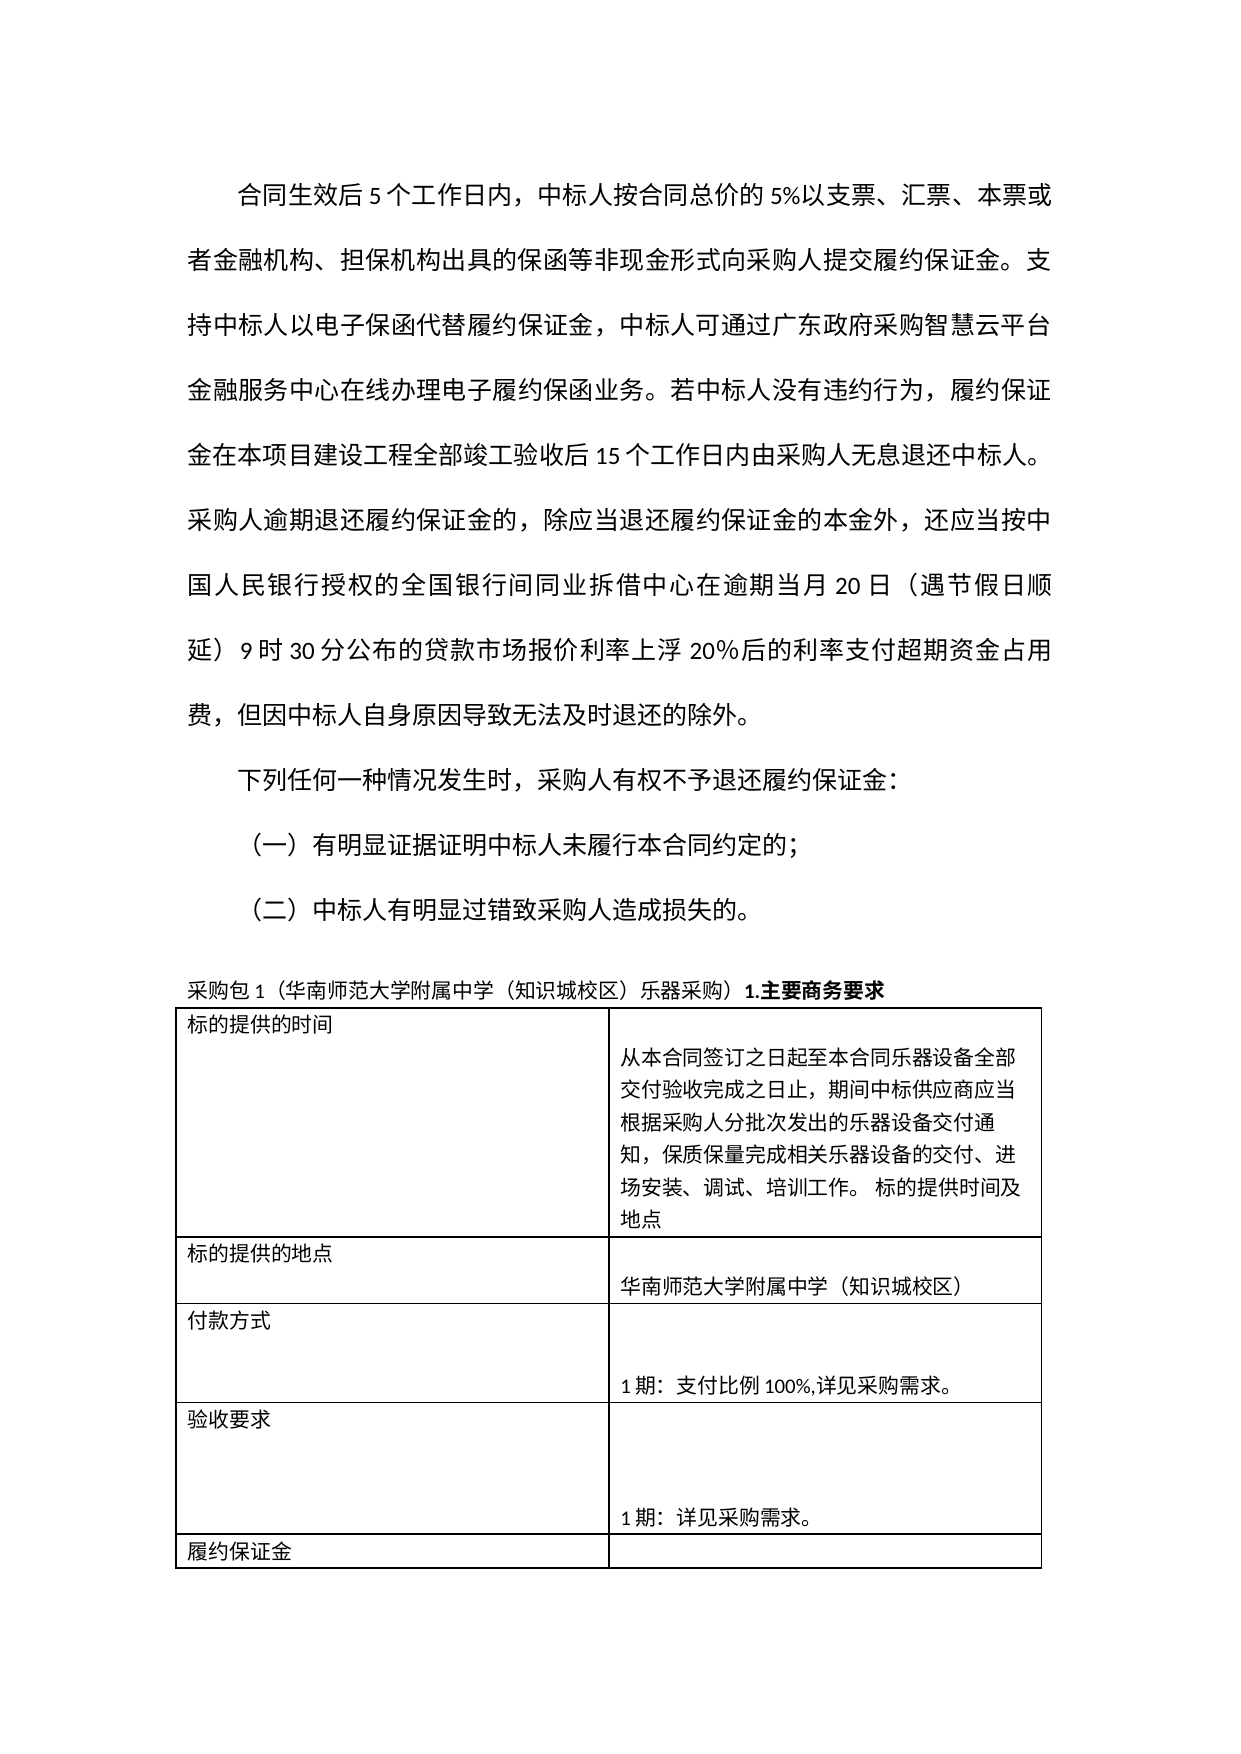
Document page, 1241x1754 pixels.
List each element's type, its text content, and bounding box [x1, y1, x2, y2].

text 下列任何一种情况发生时，采购人有权不予退还履约保证金： [187, 747, 1053, 812]
text （二）中标人有明显过错致采购人造成损失的。 [187, 877, 1053, 942]
text 采购包1（华南师范大学附属中学（知识城校区）乐器采购）1.主要商务要求 [187, 974, 1053, 1007]
table_cell 付款方式 [177, 1304, 608, 1402]
table_cell 标的提供的地点 [177, 1238, 608, 1303]
table_header 标的提供的时间 [177, 1009, 608, 1236]
table_cell 1期：支付比例100%,详见采购需求。 [610, 1304, 1041, 1402]
table_header 从本合同签订之日起至本合同乐器设备全部交付验收完成之日止，期间中标供应商应当根据采购人分批次发出的乐器设备交付通知，保质保量完成相关乐器设备的交付、进场安装、调试、培训工作。 标的提供时间及地点 [610, 1009, 1041, 1236]
text 合同生效后5个工作日内，中标人按合同总价的5%以支票、汇票、本票或者金融机构、担保机构出具的保函等非现金形式向采购人提交履约保证金。支持中标人以电子保函代替履约保证金，中标人可通过广东政府采购智慧云平台金融服务中心在线办理电子履约保函业务。若中标人没有违约行为，履约保证金在本项目建设工程全部竣工验收后15个工作日内由采购人无息退还中标人。采购人逾期退还履约保证金的，除应当退还履约保证金的本金外，还应当按中国人民银行授权的全国银行间同业拆借中心在逾期当月20日（遇节假日顺延）9时30分公布的贷款市场报价利率上浮20％后的利率支付超期资金占用费，但因中标人自身原因导致无法及时退还的除外。 [187, 162, 1053, 747]
table_cell 履约保证金 [177, 1535, 608, 1567]
table_cell 1期：详见采购需求。 [610, 1403, 1041, 1533]
text （一）有明显证据证明中标人未履行本合同约定的； [187, 812, 1053, 877]
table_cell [610, 1535, 1041, 1567]
table_cell 验收要求 [177, 1403, 608, 1533]
table_cell 华南师范大学附属中学（知识城校区） [610, 1238, 1041, 1303]
